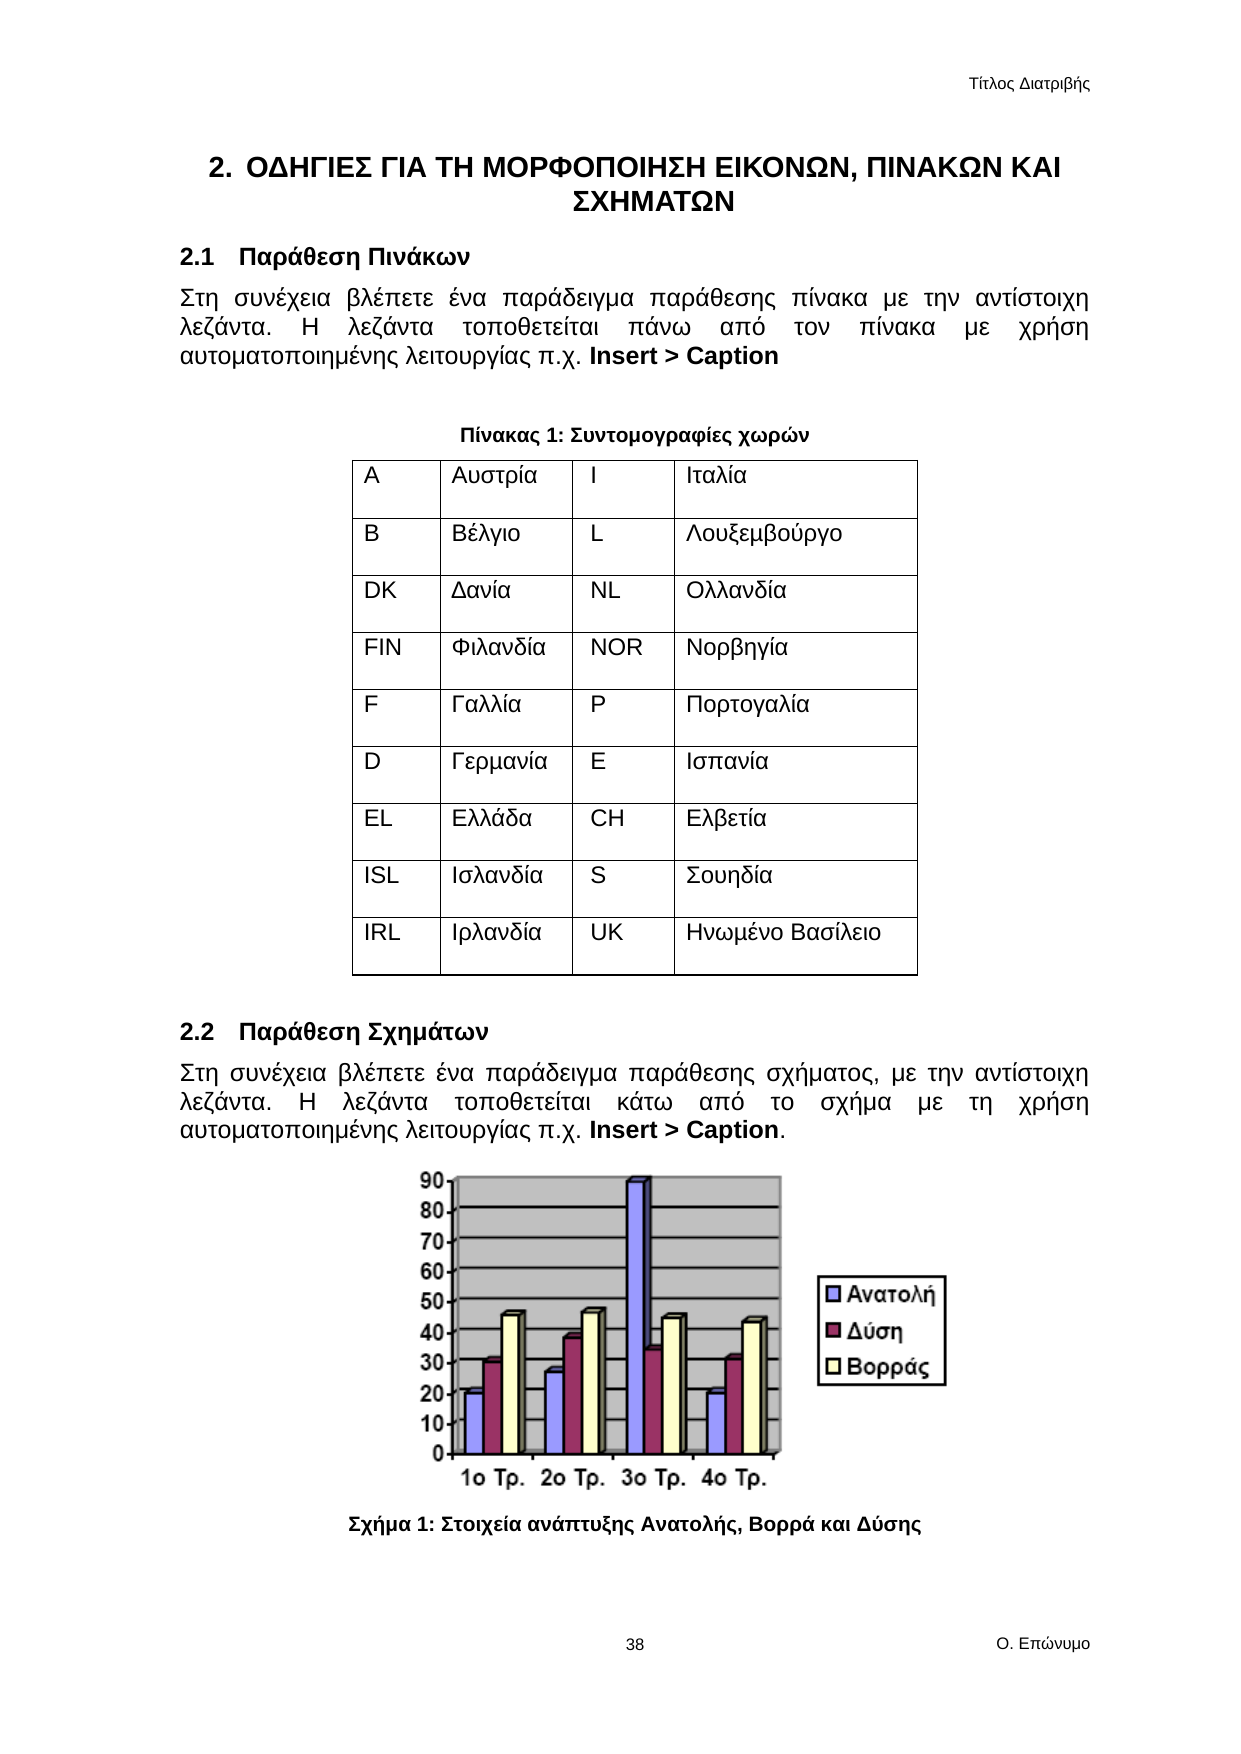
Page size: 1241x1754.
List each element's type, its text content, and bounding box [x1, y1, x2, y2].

table_cell L [573, 519, 674, 575]
table_cell Ελλάδα [441, 804, 572, 859]
table_cell UK [573, 918, 674, 974]
table_cell ∆ανία [441, 576, 572, 632]
table_header Αυστρία [441, 461, 572, 518]
subtitle ΟΔΗΓΙΕΣ ΓΙΑ ΤΗ ΜΟΡΦΟΠΟΙΗΣΗ ΕΙΚΟΝΩΝ, ΠΙΝΑΚΩΝ ΚΑΙ ΣΧΗΜΑΤΩΝ [179, 150, 1090, 217]
table_header Ιταλία [675, 461, 917, 518]
table_cell Βέλγιο [441, 519, 572, 575]
table_cell F [353, 690, 440, 746]
table_cell NL [573, 576, 674, 632]
table_cell Νορβηγία [675, 633, 917, 689]
table_cell Γερµανία [441, 747, 572, 803]
table_cell Ισπανία [675, 747, 917, 803]
text Στη συνέχεια βλέπετε ένα παράδειγμα παράθεσης πίνακα με την αντίστοιχη λεζάντα. Η λεζάντα τοποθετείται πάνω από τον πίνακα με χρήση αυτοματοποιημένης λειτουργίας π.χ. Insert > Caption [179, 283, 1090, 369]
table_cell Ηνωµένο Βασίλειο [675, 918, 917, 974]
table_cell CH [573, 804, 674, 859]
text Παράθεση Πινάκων [179, 242, 1090, 271]
table_cell Ισλανδία [441, 861, 572, 917]
table_cell Γαλλία [441, 690, 572, 746]
table_cell Ιρλανδία [441, 918, 572, 974]
text Στη συνέχεια βλέπετε ένα παράδειγμα παράθεσης σχήματος, με την αντίστοιχη λεζάντα. Η λεζάντα τοποθετείται κάτω από το σχήμα με τη χρήση αυτοματοποιημένης λειτουργίας π.χ. Insert > Caption. [179, 1058, 1090, 1144]
table_cell P [573, 690, 674, 746]
table_cell S [573, 861, 674, 917]
table_cell ISL [353, 861, 440, 917]
table_cell DK [353, 576, 440, 632]
text Σχήμα 1: Στοιχεία ανάπτυξης Ανατολής, Βορρά και Δύσης [179, 1512, 1090, 1536]
table_cell D [353, 747, 440, 803]
table_header I [573, 461, 674, 518]
table_cell Ελβετία [675, 804, 917, 859]
table_cell NOR [573, 633, 674, 689]
text Παράθεση Σχημάτων [179, 1017, 1090, 1045]
text Πίνακας 1: Συντομογραφίες χωρών [179, 423, 1090, 447]
table_cell B [353, 519, 440, 575]
table_cell Λουξεµβούργο [675, 519, 917, 575]
table_cell E [573, 747, 674, 803]
table_cell Πορτογαλία [675, 690, 917, 746]
table_cell Φιλανδία [441, 633, 572, 689]
table_cell IRL [353, 918, 440, 974]
table_cell EL [353, 804, 440, 859]
table_cell Ολλανδία [675, 576, 917, 632]
picture [288, 1156, 982, 1500]
table_cell Σουηδία [675, 861, 917, 917]
table_header A [353, 461, 440, 518]
table_cell FIN [353, 633, 440, 689]
